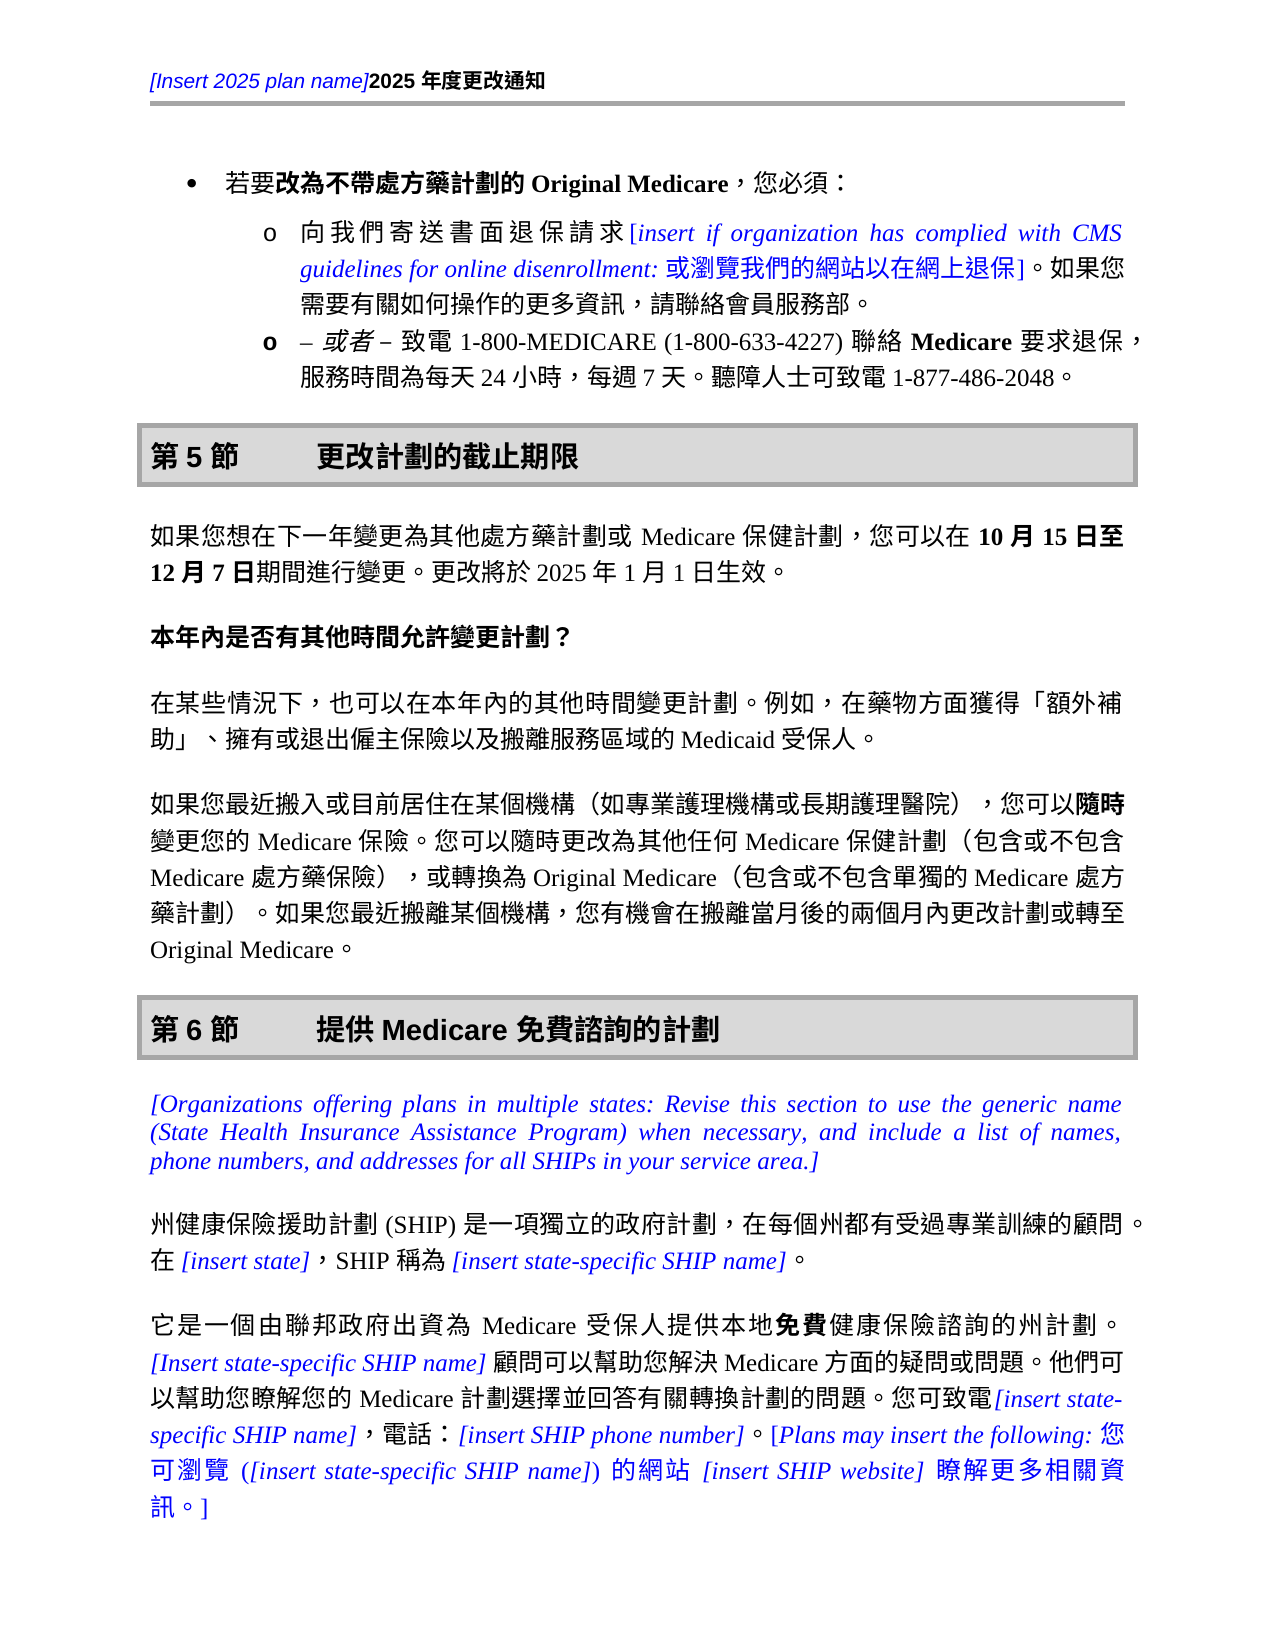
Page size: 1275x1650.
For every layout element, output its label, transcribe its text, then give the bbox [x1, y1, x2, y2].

subtitle 第 5 節 更改計劃的截止期限 [142, 525, 1133, 580]
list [262, 163, 1125, 236]
list 若要改為不帶處方藥計劃的 Original Medicare，您必須： [187, 248, 1125, 284]
subtitle 第 6 節 提供 Medicare 免費諮詢的計劃 [142, 1098, 1133, 1152]
subtitle [Organizations offering plans in multiple states: Revise this section to use the generic name (State Health Insurance Assistance Program) when necessary, and include a list of names, phone numbers, and addresses for all SHIPs in your service area.] [150, 1186, 1125, 1272]
subtitle 州健康保險援助計劃 (SHIP) 是一項獨立的政府計劃，在每個州都有受過專業訓練的顧問。在 [insert state]，SHIP 稱為 [insert state-specific SHIP name]。 [150, 1302, 1125, 1374]
subtitle 本年內是否有其他時間允許變更計劃？ [150, 715, 1125, 752]
list 向我們寄送書面退保請求[insert if organization has complied with CMS guidelines for online disenrollment: 或瀏覽我們的網站以在網上退保]。如果您需要有關如何操作的更多資訊，請聯絡會員服務部。 [262, 297, 1125, 406]
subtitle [150, 1403, 1125, 1512]
list – 或者 – 致電 1-800-MEDICARE (1-800-633-4227) 聯絡 Medicare 要求退保，服務時間為每天 24 小時，每週 7 天。聽障人士可致電 1-877-486-2048。 [262, 418, 1125, 491]
text 如果您想在下一年變更為其他處方藥計劃或 Medicare 保健計劃，您可以在 10 月 15 日至 12 月 7 日期間進行變更。更改將於 2025 年 1 月 1 日生效。 [150, 614, 1125, 686]
text 如果您最近搬入或目前居住在某個機構（如專業護理機構或長期護理醫院），您可以隨時變更您的 Medicare 保險。您可以隨時更改為其他任何 Medicare 保健計劃（包含或不包含 Medicare 處方藥保險），或轉換為 Original Medicare（包含或不包含單獨的 Medicare 處方藥計劃）。如果您最近搬離某個機構，您有機會在搬離當月後的兩個月內更改計劃或轉至 Original Medicare。 [150, 882, 1125, 1064]
text 在某些情況下，也可以在本年內的其他時間變更計劃。例如，在藥物方面獲得「額外補助」、擁有或退出僱主保險以及搬離服務區域的 Medicaid 受保人。 [150, 781, 1125, 853]
